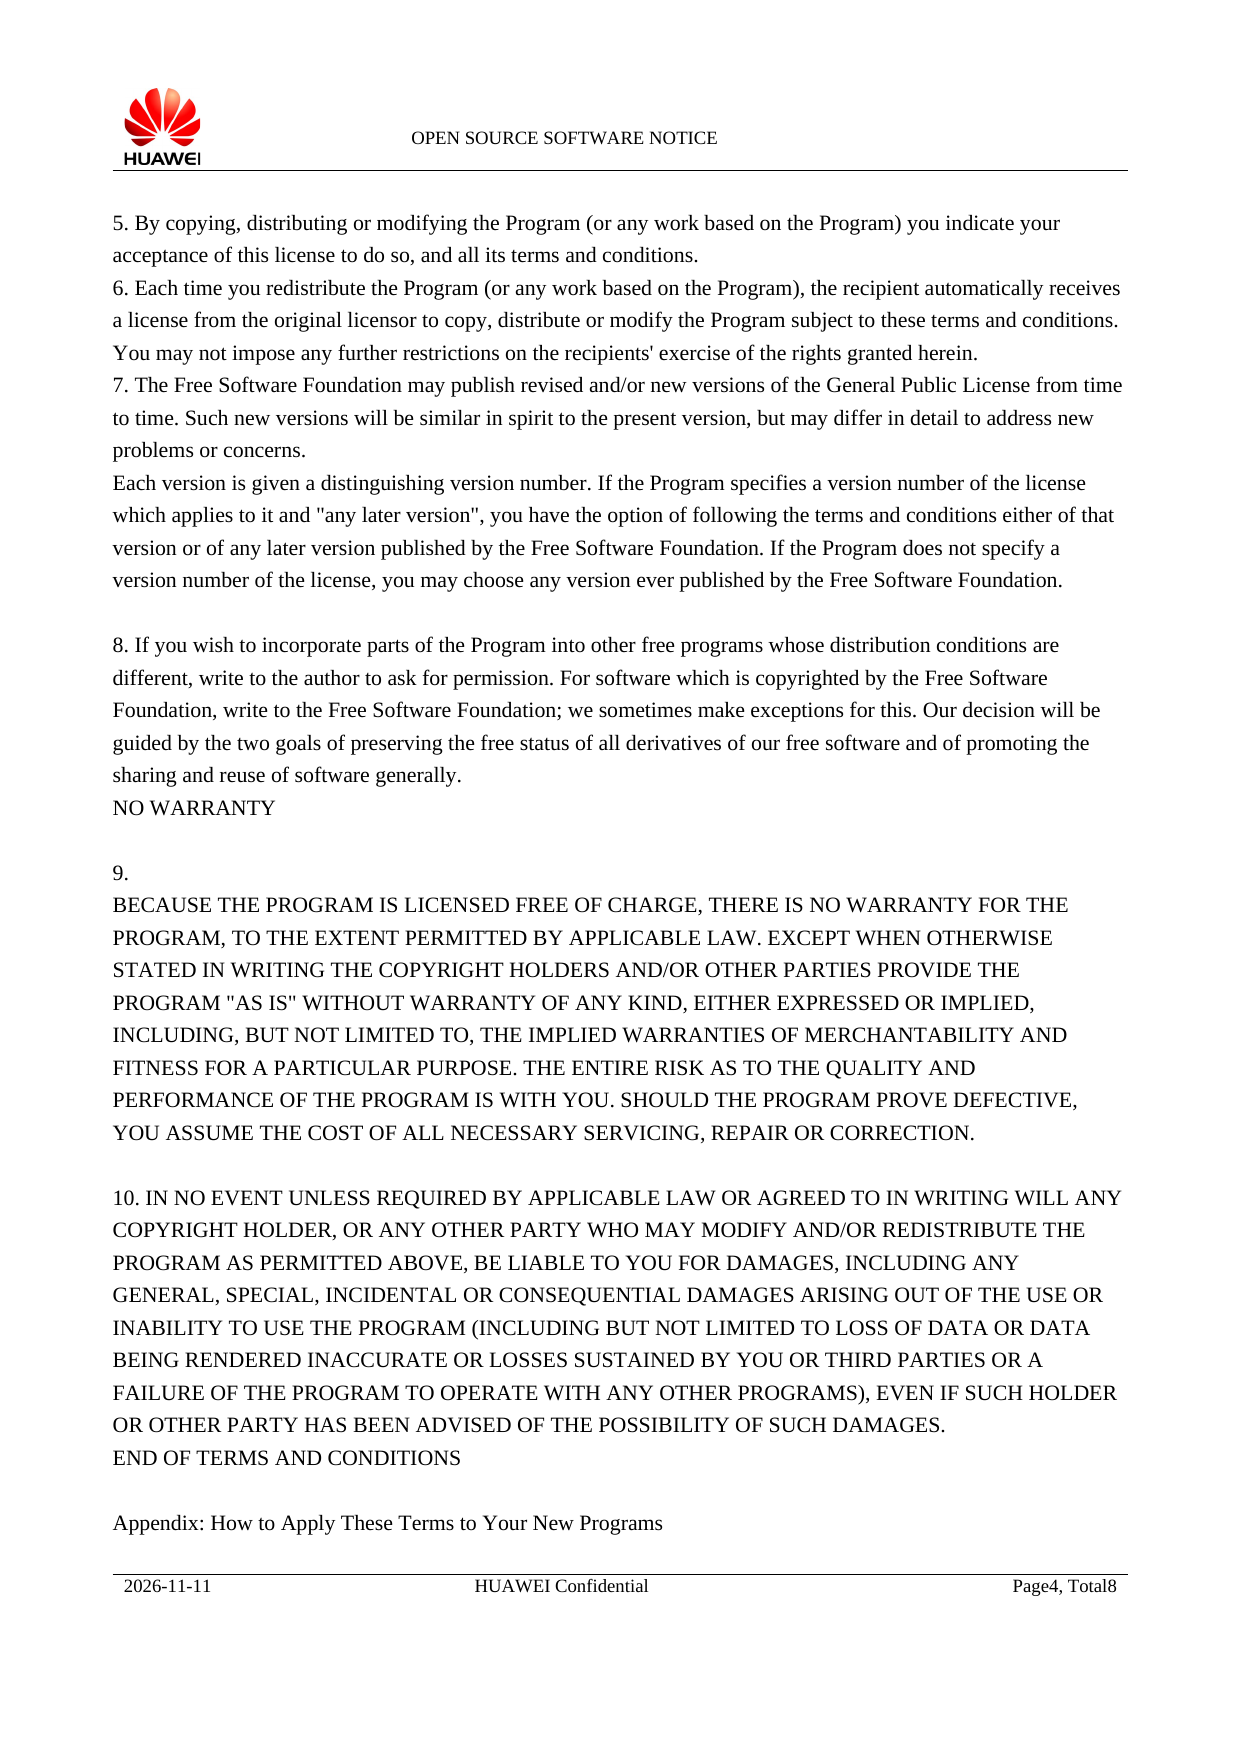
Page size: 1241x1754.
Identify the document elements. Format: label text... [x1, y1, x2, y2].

picture [124, 88, 201, 165]
